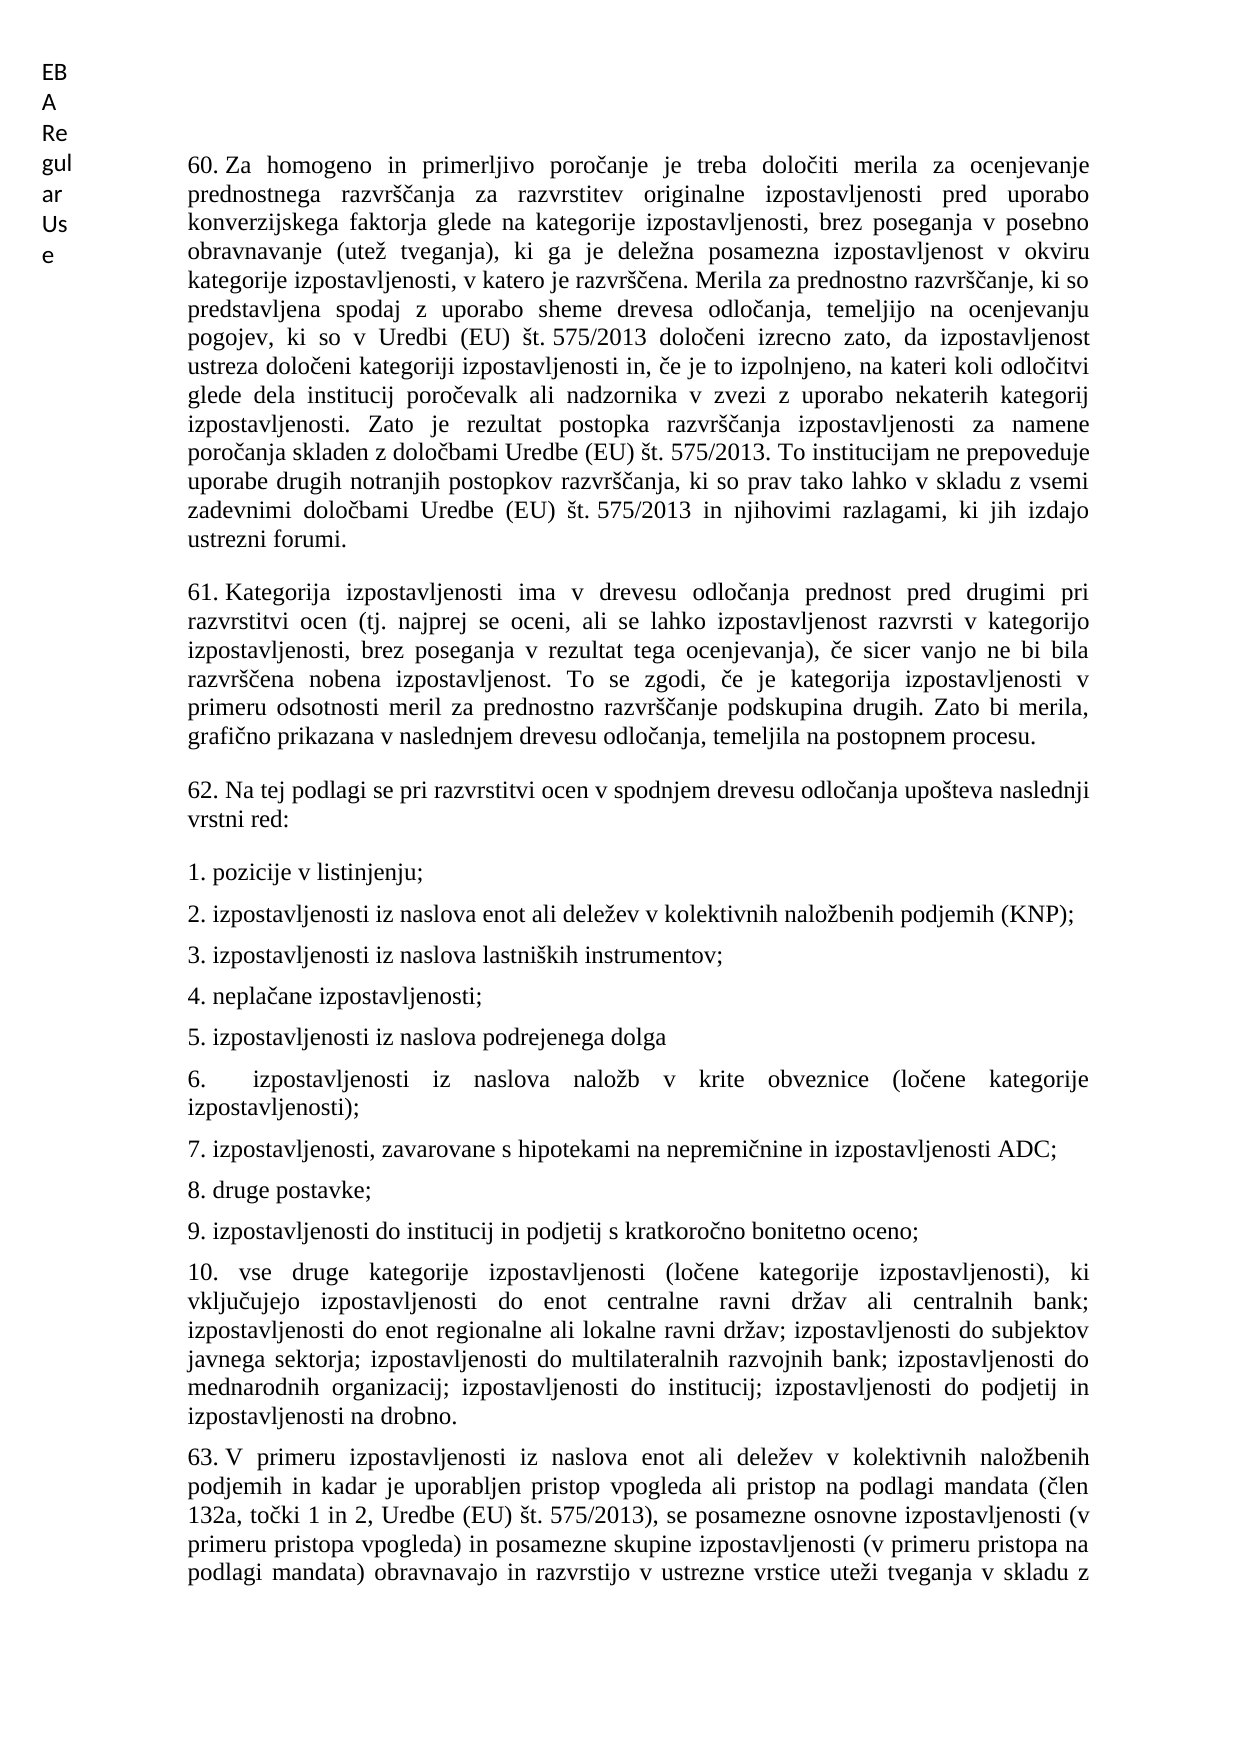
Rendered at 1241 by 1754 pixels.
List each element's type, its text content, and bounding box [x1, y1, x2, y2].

text 3. izpostavljenosti iz naslova lastniških instrumentov; [187, 940, 1090, 969]
text 9. izpostavljenosti do institucij in podjetij s kratkoročno bonitetno oceno; [187, 1216, 1090, 1245]
text 5. izpostavljenosti iz naslova podrejenega dolga [187, 1022, 1090, 1051]
text 6. izpostavljenosti iz naslova naložb v krite obveznice (ločene kategorije izpostavljenosti); [187, 1064, 1090, 1121]
text 8. druge postavke; [187, 1175, 1090, 1204]
text 10. vse druge kategorije izpostavljenosti (ločene kategorije izpostavljenosti), ki vključujejo izpostavljenosti do enot centralne ravni držav ali centralnih bank; izpostavljenosti do enot regionalne ali lokalne ravni držav; izpostavljenosti do subjektov javnega sektorja; izpostavljenosti do multilateralnih razvojnih bank; izpostavljenosti do mednarodnih organizacij; izpostavljenosti do institucij; izpostavljenosti do podjetij in izpostavljenosti na drobno. [187, 1257, 1090, 1430]
text 2. izpostavljenosti iz naslova enot ali deležev v kolektivnih naložbenih podjemih (KNP); [187, 899, 1090, 927]
text 1. pozicije v listinjenju; [187, 857, 1090, 886]
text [187, 1442, 1090, 1586]
text 4. neplačane izpostavljenosti; [187, 981, 1090, 1010]
text 7. izpostavljenosti, zavarovane s hipotekami na nepremičnine in izpostavljenosti ADC; [187, 1134, 1090, 1162]
